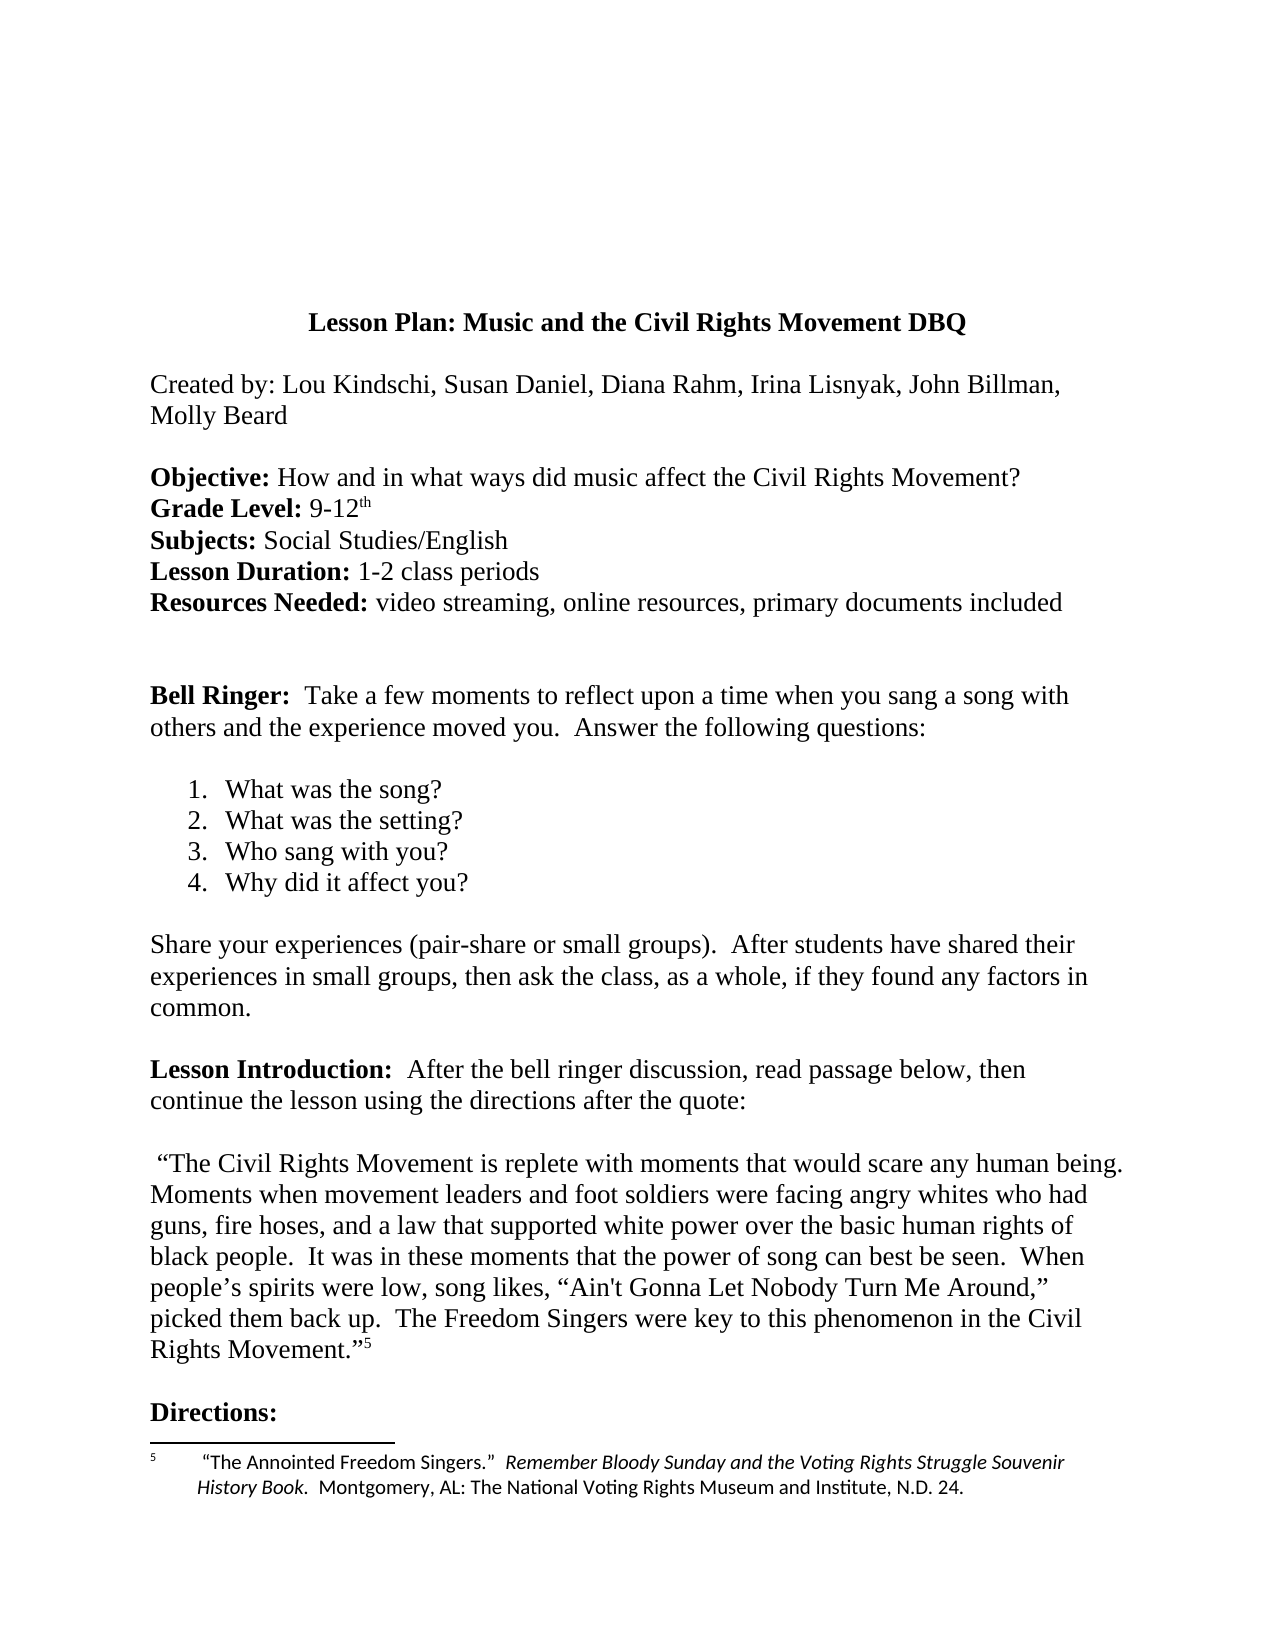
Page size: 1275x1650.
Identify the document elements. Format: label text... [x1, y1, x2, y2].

list What was the song? [187, 773, 1125, 804]
text Created by: Lou Kindschi, Susan Daniel, Diana Rahm, Irina Lisnyak, John Billman, Molly Beard [150, 368, 1125, 430]
text Lesson Introduction: After the bell ringer discussion, read passage below, then continue the lesson using the directions after the quote: [150, 1053, 1125, 1116]
text Objective: How and in what ways did music affect the Civil Rights Movement? [150, 461, 1125, 493]
text Subjects: Social Studies/English [150, 524, 1125, 555]
text Share your experiences (pair-share or small groups). After students have shared their experiences in small groups, then ask the class, as a whole, if they found any factors in common. [150, 929, 1125, 1022]
text Resources Needed: video streaming, online resources, primary documents included [150, 586, 1125, 617]
text Directions: [150, 1396, 1125, 1427]
text Bell Ringer: Take a few moments to reflect upon a time when you sang a song with others and the experience moved you. Answer the following questions: [150, 679, 1125, 742]
text Grade Level: 9-12th [150, 493, 1125, 524]
text Lesson Duration: 1-2 class periods [150, 555, 1125, 586]
text “The Civil Rights Movement is replete with moments that would scare any human being. Moments when movement leaders and foot soldiers were facing angry whites who had guns, fire hoses, and a law that supported white power over the basic human rights of black people. It was in these moments that the power of song can best be seen. When people’s spirits were low, song likes, “Ain't Gonna Let Nobody Turn Me Around,” picked them back up. The Freedom Singers were key to this phenomenon in the Civil Rights Movement.” [150, 1147, 1125, 1365]
list Why did it affect you? [187, 866, 1125, 897]
list Who sang with you? [187, 835, 1125, 866]
list What was the setting? [187, 804, 1125, 835]
text Lesson Plan: Music and the Civil Rights Movement DBQ [150, 306, 1125, 337]
